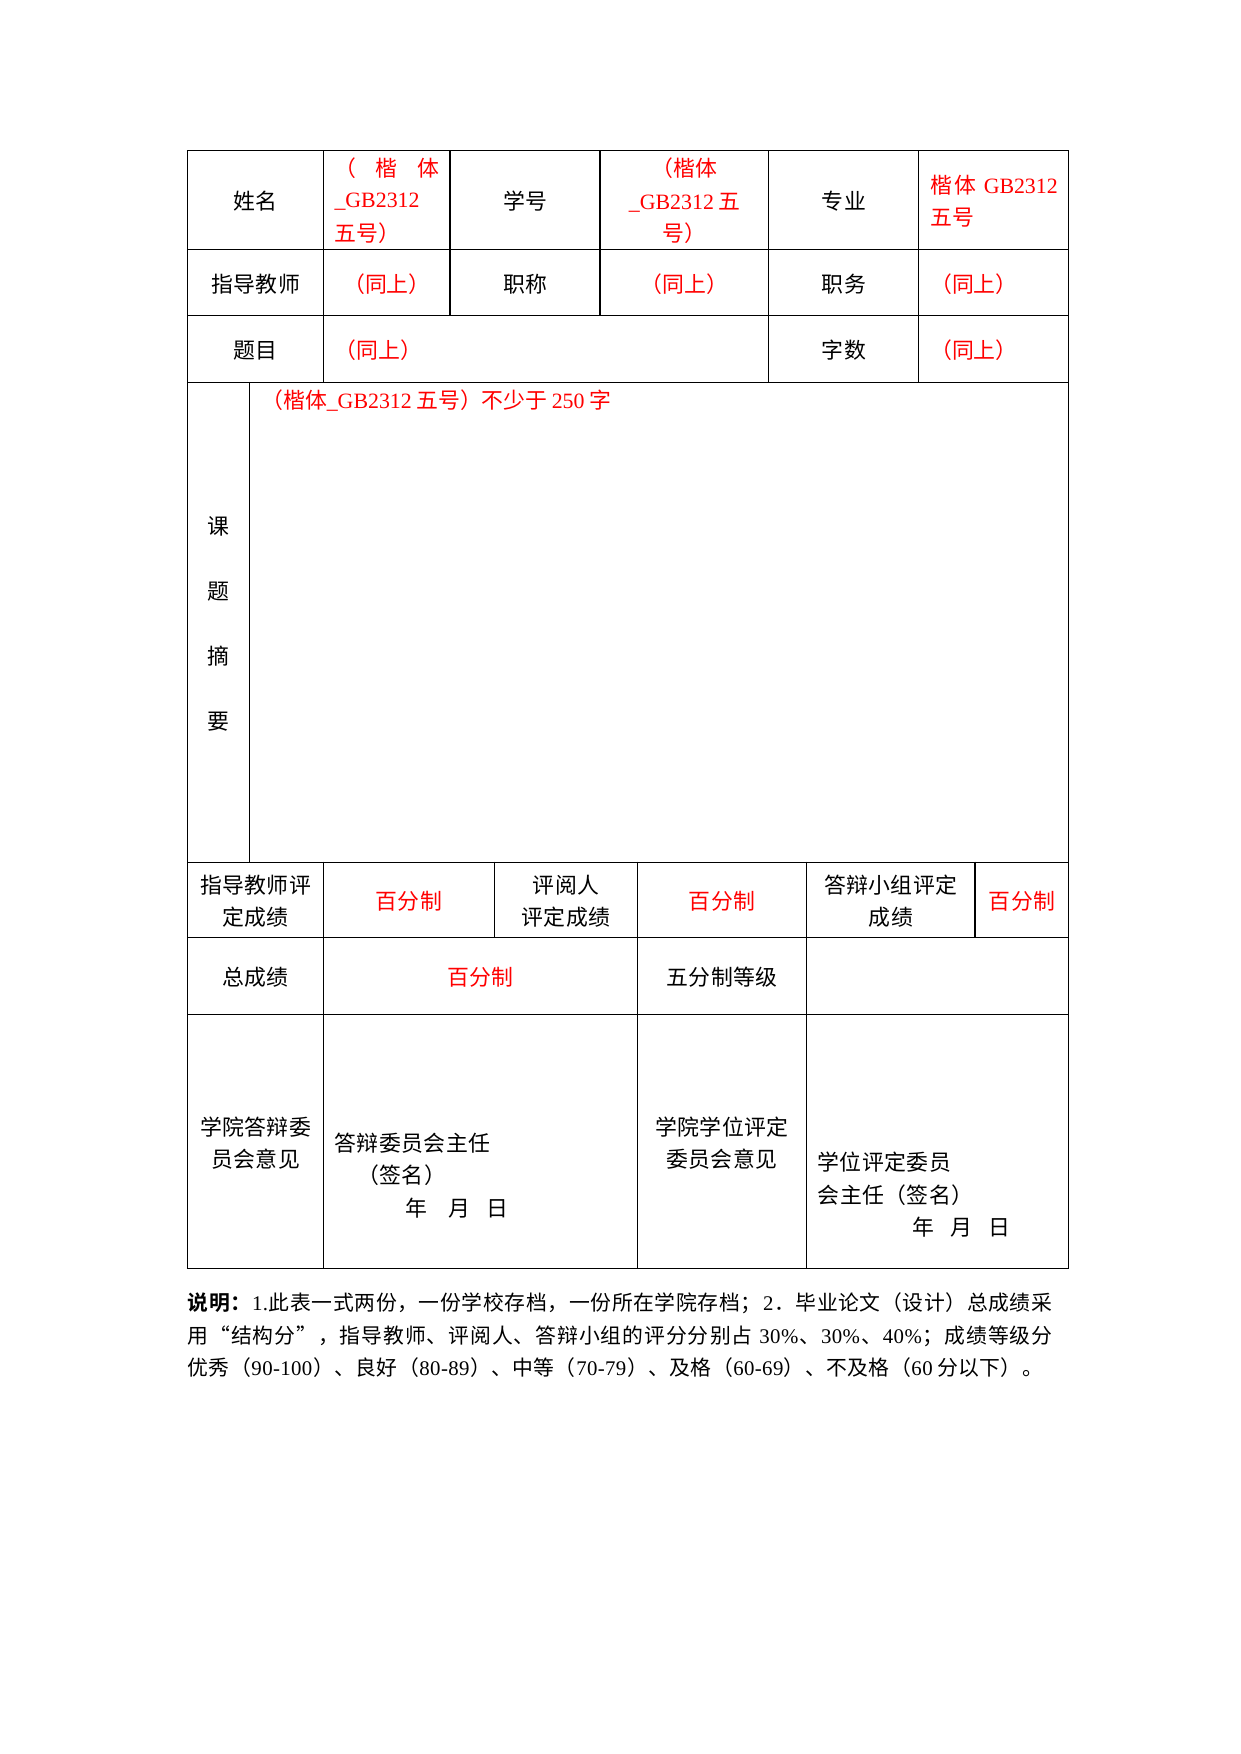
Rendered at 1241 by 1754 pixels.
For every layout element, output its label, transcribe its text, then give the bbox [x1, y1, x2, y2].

text 说明：1.此表一式两份，一份学校存档，一份所在学院存档；2．毕业论文（设计）总成绩采用“结构分”，指导教师、评阅人、答辩小组的评分分别占30%、30%、40%；成绩等级分优秀（90-100）、良好（80-89）、中等（70-79）、及格（60-69）、不及格（60分以下）。 [187, 1286, 1053, 1383]
table_cell （同上） [324, 250, 449, 315]
table_cell 字数 [769, 316, 918, 382]
table_cell 学院答辩委员会意见 [188, 1015, 323, 1268]
table_header 学号 [451, 151, 599, 248]
table_cell （同上） [919, 250, 1068, 315]
table_header （楷体_GB2312五号） [324, 151, 449, 248]
table_header 姓名 [188, 151, 323, 248]
table_header 楷体GB2312五号 [919, 151, 1068, 248]
table_cell 学院学位评定委员会意见 [638, 1015, 806, 1268]
table_cell 指导教师评定成绩 [188, 863, 323, 937]
table_cell 题目 [188, 316, 323, 382]
table_cell 总成绩 [188, 938, 323, 1014]
table_cell （同上） [324, 316, 768, 382]
table_cell （同上） [601, 250, 768, 315]
table_cell 百分制 [638, 863, 806, 937]
table_cell 职务 [769, 250, 918, 315]
table_header 专业 [769, 151, 918, 248]
table_cell （同上） [919, 316, 1068, 382]
table_cell 指导教师 [188, 250, 323, 315]
table_cell 百分制 [324, 938, 637, 1014]
table_cell （楷体_GB2312五号）不少于250字 [250, 383, 1068, 862]
table_header （楷体_GB2312五号） [601, 151, 768, 248]
table_cell [807, 938, 1068, 1014]
table_cell 百分制 [976, 863, 1068, 937]
table_cell 答辩委员会主任 （签名） 年 月 日 [324, 1015, 637, 1268]
table_cell 百分制 [324, 863, 494, 937]
table_cell 职称 [451, 250, 599, 315]
table_cell 课 题 摘 要 [188, 383, 249, 862]
table_cell 学位评定委员 会主任（签名） 年 月 日 [807, 1015, 1068, 1268]
table_cell 五分制等级 [638, 938, 806, 1014]
table_cell 答辩小组评定成绩 [807, 863, 974, 937]
table_cell 评阅人 评定成绩 [495, 863, 637, 937]
